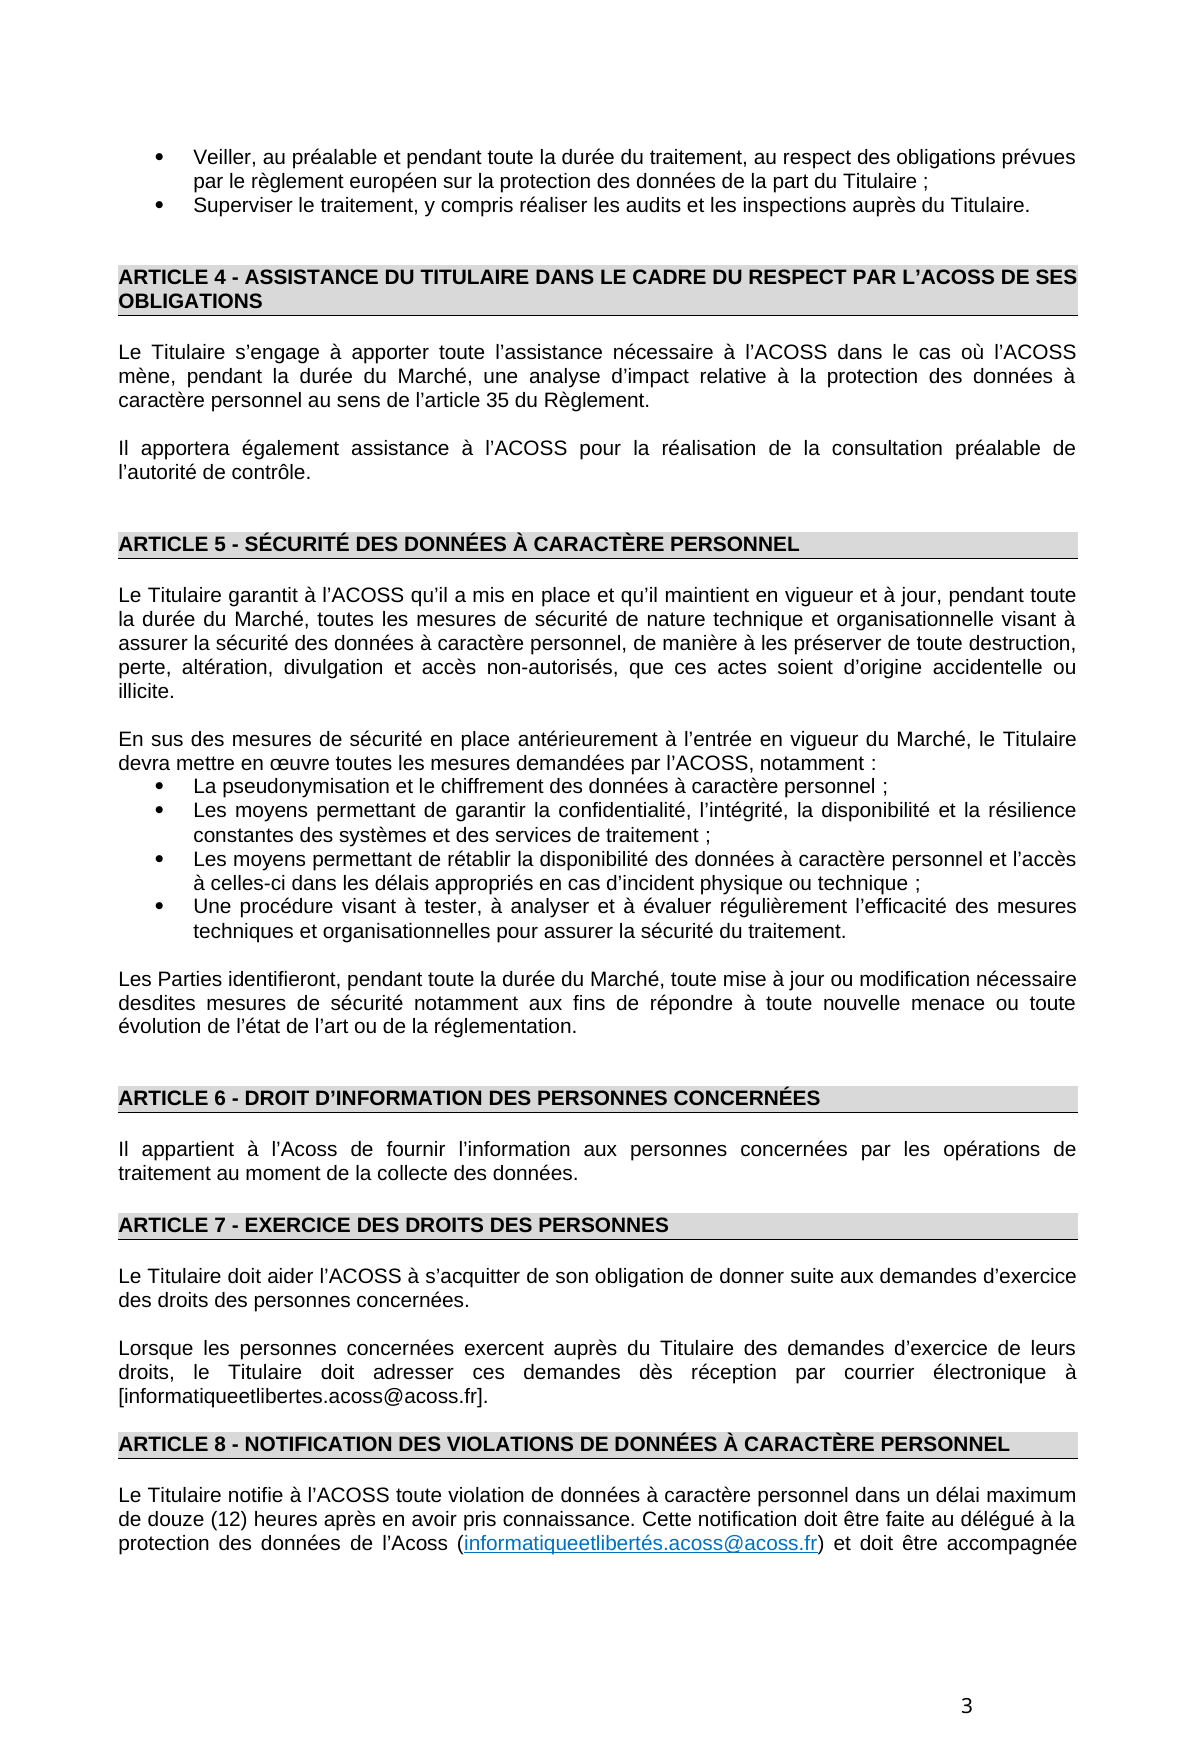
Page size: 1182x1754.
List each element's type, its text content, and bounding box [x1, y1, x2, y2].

list Les moyens permettant de garantir la confidentialité, l’intégrité, la disponibilité et la résilience constantes des systèmes et des services de traitement ; [156, 798, 1078, 846]
text Le Titulaire garantit à l’ACOSS qu’il a mis en place et qu’il maintient en vigueur et à jour, pendant toute la durée du Marché, toutes les mesures de sécurité de nature technique et organisationnelle visant à assurer la sécurité des données à caractère personnel, de manière à les préserver de toute destruction, perte, altération, divulgation et accès non-autorisés, que ces actes soient d’origine accidentelle ou illicite. [118, 583, 1078, 702]
text Article 5 - Sécurité des données à caractère personnel [118, 532, 1078, 558]
text Article 4 - Assistance du Titulaire dans le cadre du respect par l’ACOSS de ses obligations [118, 265, 1078, 315]
text Article 6 - Droit d’information des personnes concernées [118, 1086, 1078, 1112]
text Il appartient à l’Acoss de fournir l’information aux personnes concernées par les opérations de traitement au moment de la collecte des données. [118, 1137, 1078, 1185]
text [118, 1483, 1078, 1555]
text Le Titulaire s’engage à apporter toute l’assistance nécessaire à l’ACOSS dans le cas où l’ACOSS mène, pendant la durée du Marché, une analyse d’impact relative à la protection des données à caractère personnel au sens de l’article 35 du Règlement. [118, 340, 1078, 412]
text Article 7 - Exercice des droits des personnes [118, 1213, 1078, 1239]
text Il apportera également assistance à l’ACOSS pour la réalisation de la consultation préalable de l’autorité de contrôle. [118, 436, 1078, 484]
list Les moyens permettant de rétablir la disponibilité des données à caractère personnel et l’accès à celles-ci dans les délais appropriés en cas d’incident physique ou technique ; [156, 846, 1078, 894]
list Superviser le traitement, y compris réaliser les audits et les inspections auprès du Titulaire. [156, 193, 1078, 217]
text Le Titulaire doit aider l’ACOSS à s’acquitter de son obligation de donner suite aux demandes d’exercice des droits des personnes concernées. [118, 1264, 1078, 1312]
list La pseudonymisation et le chiffrement des données à caractère personnel ; [156, 774, 1078, 798]
list Veiller, au préalable et pendant toute la durée du traitement, au respect des obligations prévues par le règlement européen sur la protection des données de la part du Titulaire ; [156, 145, 1078, 193]
text Article 8 - Notification des violations de données à caractère personnel [118, 1432, 1078, 1458]
text En sus des mesures de sécurité en place antérieurement à l’entrée en vigueur du Marché, le Titulaire devra mettre en œuvre toutes les mesures demandées par l’ACOSS, notamment : [118, 726, 1078, 774]
text Les Parties identifieront, pendant toute la durée du Marché, toute mise à jour ou modification nécessaire desdites mesures de sécurité notamment aux fins de répondre à toute nouvelle menace ou toute évolution de l’état de l’art ou de la réglementation. [118, 966, 1078, 1038]
list Une procédure visant à tester, à analyser et à évaluer régulièrement l’efficacité des mesures techniques et organisationnelles pour assurer la sécurité du traitement. [156, 894, 1078, 942]
text Lorsque les personnes concernées exercent auprès du Titulaire des demandes d’exercice de leurs droits, le Titulaire doit adresser ces demandes dès réception par courrier électronique à [informatiqueetlibertes.acoss@acoss.fr]. [118, 1336, 1078, 1408]
